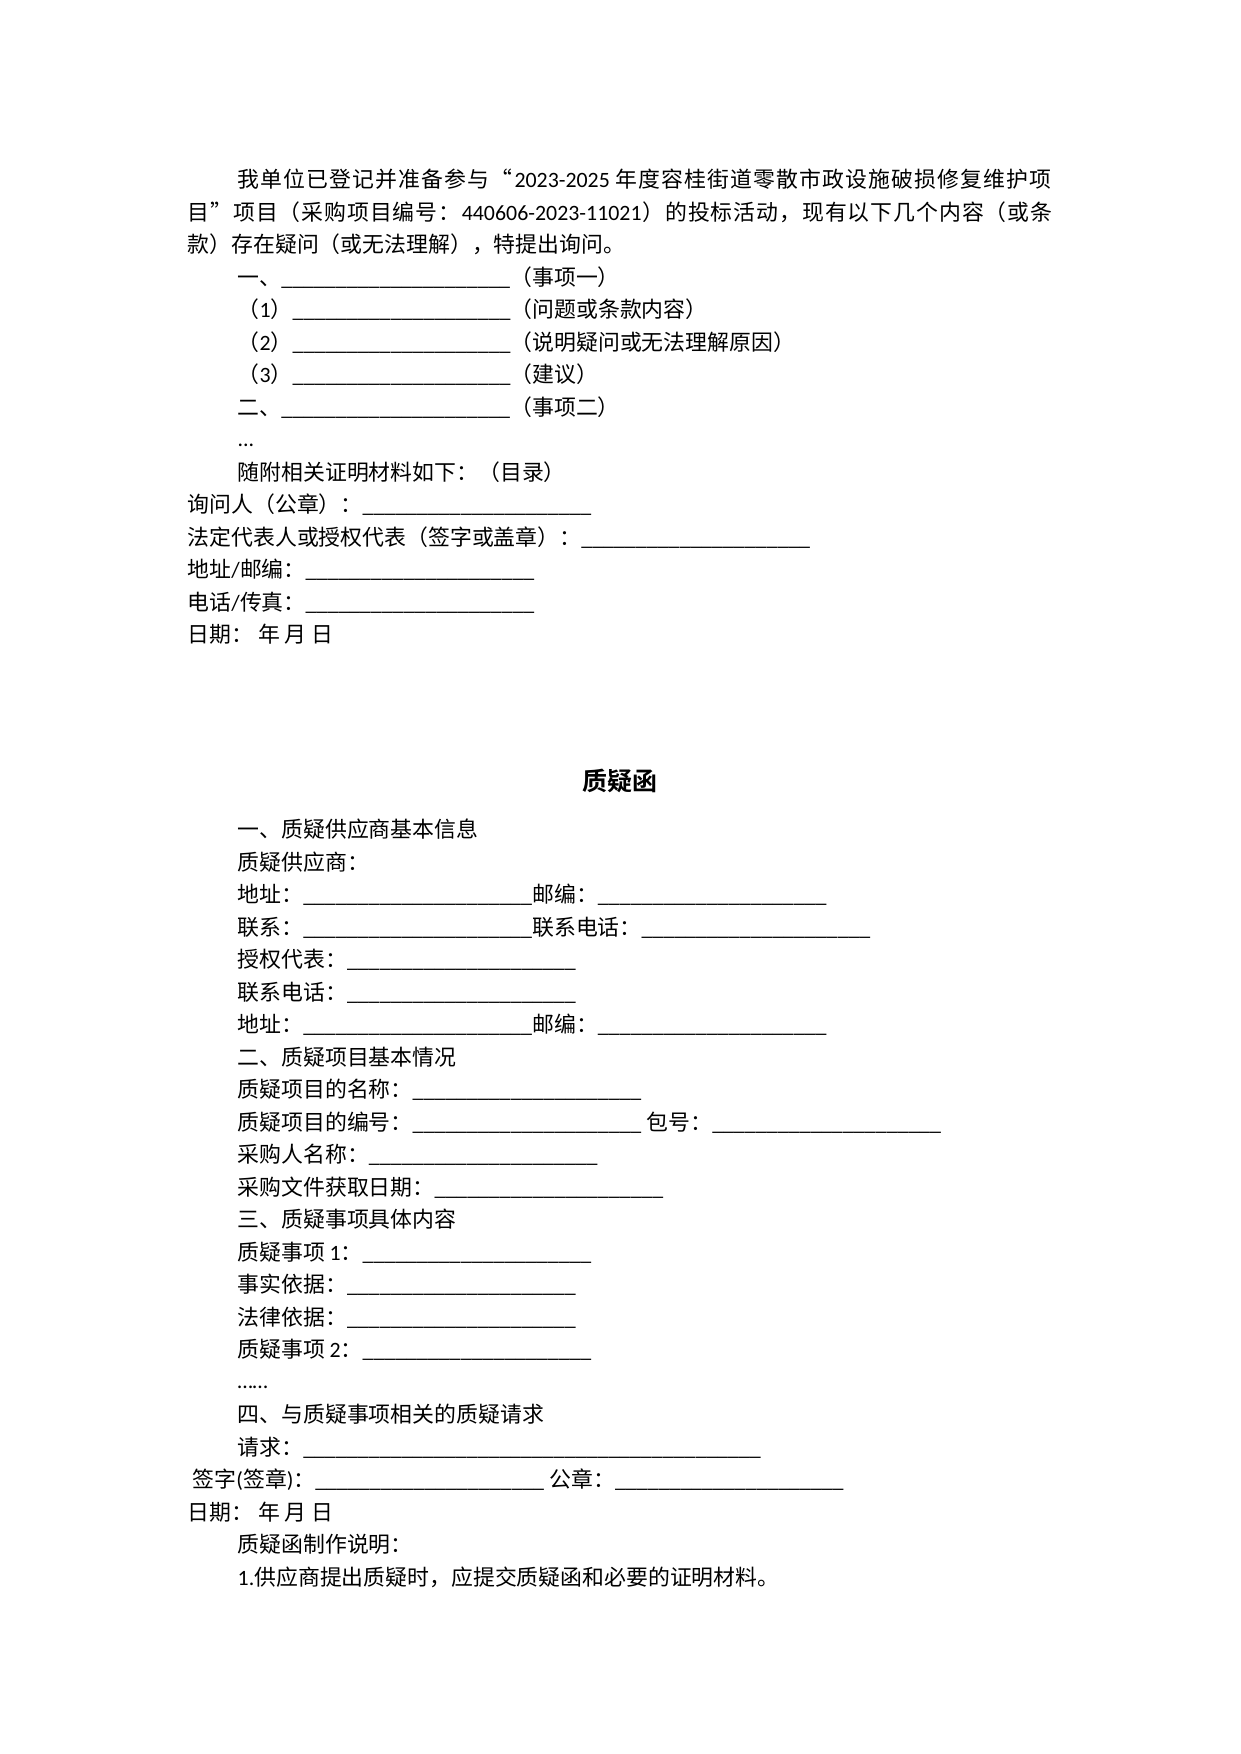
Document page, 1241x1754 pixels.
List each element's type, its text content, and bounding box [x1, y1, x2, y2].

text 三、质疑事项具体内容 [187, 1202, 1053, 1234]
text 授权代表：_____________________ [187, 942, 1053, 974]
text （2）____________________（说明疑问或无法理解原因） [187, 324, 1053, 357]
text 请求：__________________________________________ [187, 1429, 1053, 1462]
text 二、质疑项目基本情况 [187, 1039, 1053, 1072]
text 质疑函制作说明： [187, 1527, 1053, 1559]
text 联系电话：_____________________ [187, 974, 1053, 1007]
text 我单位已登记并准备参与“2023-2025年度容桂街道零散市政设施破损修复维护项目”项目（采购项目编号：440606-2023-11021）的投标活动，现有以下几个内容（或条款）存在疑问（或无法理解），特提出询问。 [187, 162, 1053, 259]
text 询问人（公章）：_____________________ [187, 487, 1053, 519]
text ... [187, 422, 1053, 454]
text 二、_____________________（事项二） [187, 389, 1053, 422]
text 四、与质疑事项相关的质疑请求 [187, 1397, 1053, 1429]
text （1）____________________（问题或条款内容） [187, 292, 1053, 324]
text 采购人名称：_____________________ [187, 1137, 1053, 1169]
text 一、_____________________（事项一） [187, 259, 1053, 292]
text 一、质疑供应商基本信息 [187, 812, 1053, 844]
text 法定代表人或授权代表（签字或盖章）：_____________________ [187, 519, 1053, 552]
text 事实依据：_____________________ [187, 1267, 1053, 1299]
text 地址：_____________________邮编：_____________________ [187, 877, 1053, 909]
text 日期： 年 月 日 [187, 1494, 1053, 1527]
text 签字(签章)：_____________________ 公章：_____________________ [187, 1462, 1053, 1494]
text （3）____________________（建议） [187, 357, 1053, 389]
text 联系：_____________________联系电话：_____________________ [187, 909, 1053, 942]
text 随附相关证明材料如下：（目录） [187, 454, 1053, 487]
text 法律依据：_____________________ [187, 1299, 1053, 1332]
text 日期： 年 月 日 [187, 617, 1053, 649]
text 采购文件获取日期：_____________________ [187, 1169, 1053, 1202]
text 地址/邮编：_____________________ [187, 552, 1053, 584]
text 质疑供应商： [187, 844, 1053, 877]
text 质疑项目的编号：_____________________ 包号：_____________________ [187, 1104, 1053, 1137]
text 地址：_____________________邮编：_____________________ [187, 1007, 1053, 1039]
text …… [187, 1364, 1053, 1397]
text 质疑事项2：_____________________ [187, 1332, 1053, 1364]
text 质疑事项1：_____________________ [187, 1234, 1053, 1267]
text 电话/传真：_____________________ [187, 584, 1053, 617]
text 1.供应商提出质疑时，应提交质疑函和必要的证明材料。 [187, 1559, 1053, 1592]
text 质疑项目的名称：_____________________ [187, 1072, 1053, 1104]
text 质疑函 [187, 747, 1053, 812]
